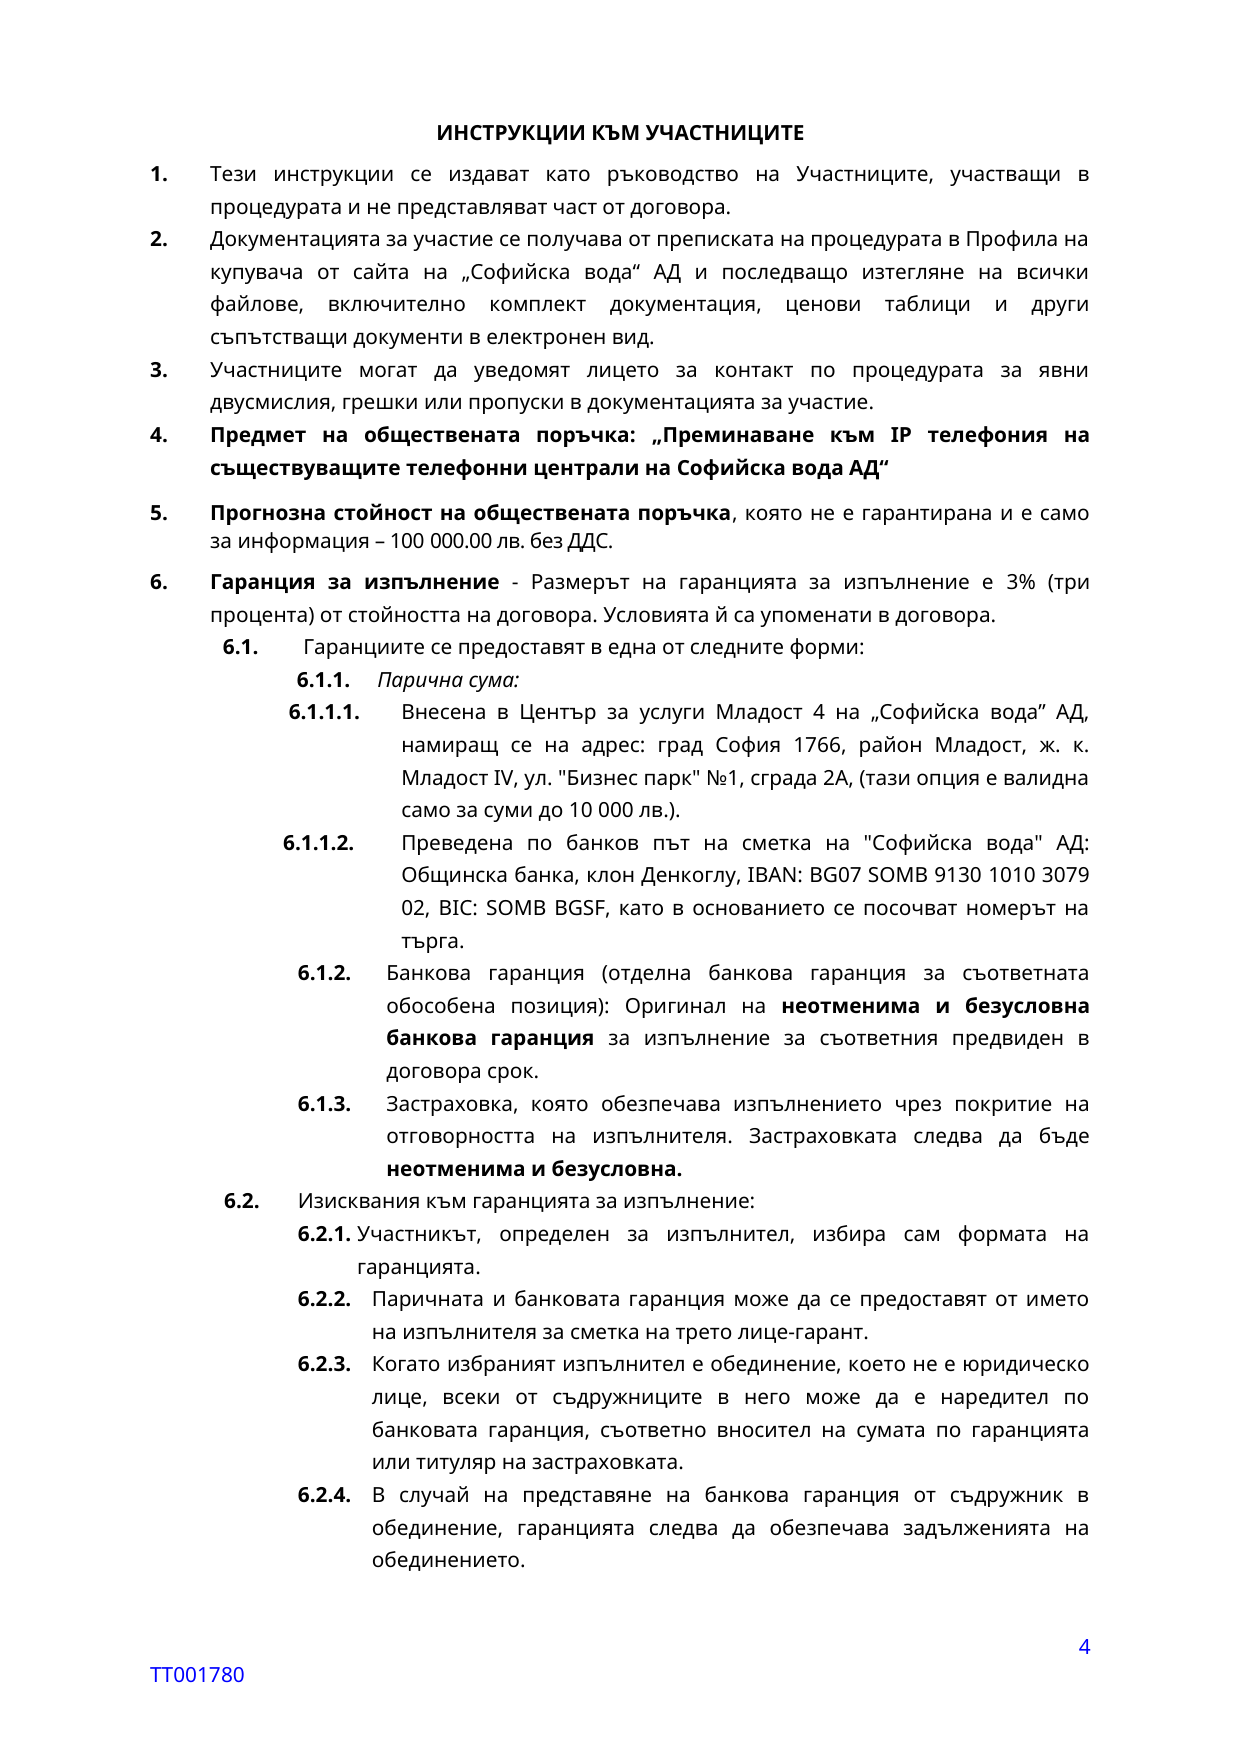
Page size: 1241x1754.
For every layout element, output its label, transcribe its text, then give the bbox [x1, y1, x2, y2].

text ИНСТРУКЦИИ КЪМ УЧАСТНИЦИТЕ [150, 118, 1090, 147]
list Преведена по банков път на сметка на "Софийска вода" АД: Общинска банка, клон Денкоглу, IBAN: BG07 SOMB 9130 1010 3079 02, BIC: SOMB BGSF, като в основанието се посочват номерът на търга. [283, 828, 1090, 954]
list Парична сума: [297, 665, 1090, 693]
list Прогнозна стойност на обществената поръчка, която не е гарантирана и е само за информация – 100 000.00 лв. без ДДС. [150, 498, 1090, 554]
list Застраховка, която обезпечава изпълнението чрез покритие на отговорността на изпълнителя. Застраховката следва да бъде неотменима и безусловна. [298, 1089, 1090, 1182]
list Тези инструкции се издават като ръководство на Участниците, участващи в процедурата и не представляват част от договора. [150, 159, 1090, 220]
list Внесена в Център за услуги Младост 4 на „Софийска вода” АД, намиращ се на адрес: град София 1766, район Младост, ж. к. Младост ІV, ул. "Бизнес парк" №1, сграда 2А, (тази опция е валидна само за суми до 10 000 лв.). [288, 697, 1090, 824]
list Участникът, определен за изпълнител, избира сам формата на гаранцията. [298, 1219, 1090, 1280]
list Паричната и банковата гаранция може да се предоставят от името на изпълнителя за сметка на трето лице-гарант. [298, 1284, 1090, 1345]
list Изисквания към гаранцията за изпълнение: [224, 1187, 1090, 1215]
list Когато избраният изпълнител е обединение, което не е юридическо лице, всеки от съдружниците в него може да е наредител по банковата гаранция, съответно вносител на сумата по гаранцията или титуляр на застраховката. [298, 1349, 1090, 1476]
list Гаранциите се предоставят в една от следните форми: [223, 632, 1090, 661]
list Гаранция за изпълнение - Размерът на гаранцията за изпълнение е 3% (три процента) от стойността на договора. Условията й са упоменати в договора. [150, 567, 1090, 628]
list В случай на представяне на банкова гаранция от съдружник в обединение, гаранцията следва да обезпечава задълженията на обединението. [298, 1480, 1090, 1574]
list Участниците могат да уведомят лицето за контакт по процедурата за явни двусмислия, грешки или пропуски в документацията за участие. [150, 355, 1090, 416]
list Документацията за участие се получава от преписката на процедурата в Профила на купувача от сайта на „Софийска вода“ АД и последващо изтегляне на всички файлове, включително комплект документация, ценови таблици и други съпътстващи документи в електронен вид. [150, 224, 1090, 351]
list Банкова гаранция (отделна банкова гаранция за съответната обособена позиция): Оригинал на неотменима и безусловна банкова гаранция за изпълнение за съответния предвиден в договора срок. [298, 958, 1090, 1084]
list Предмет на обществената поръчка: „Преминаване към IP телефония на съществуващите телефонни централи на Софийска вода АД“ [150, 420, 1090, 481]
